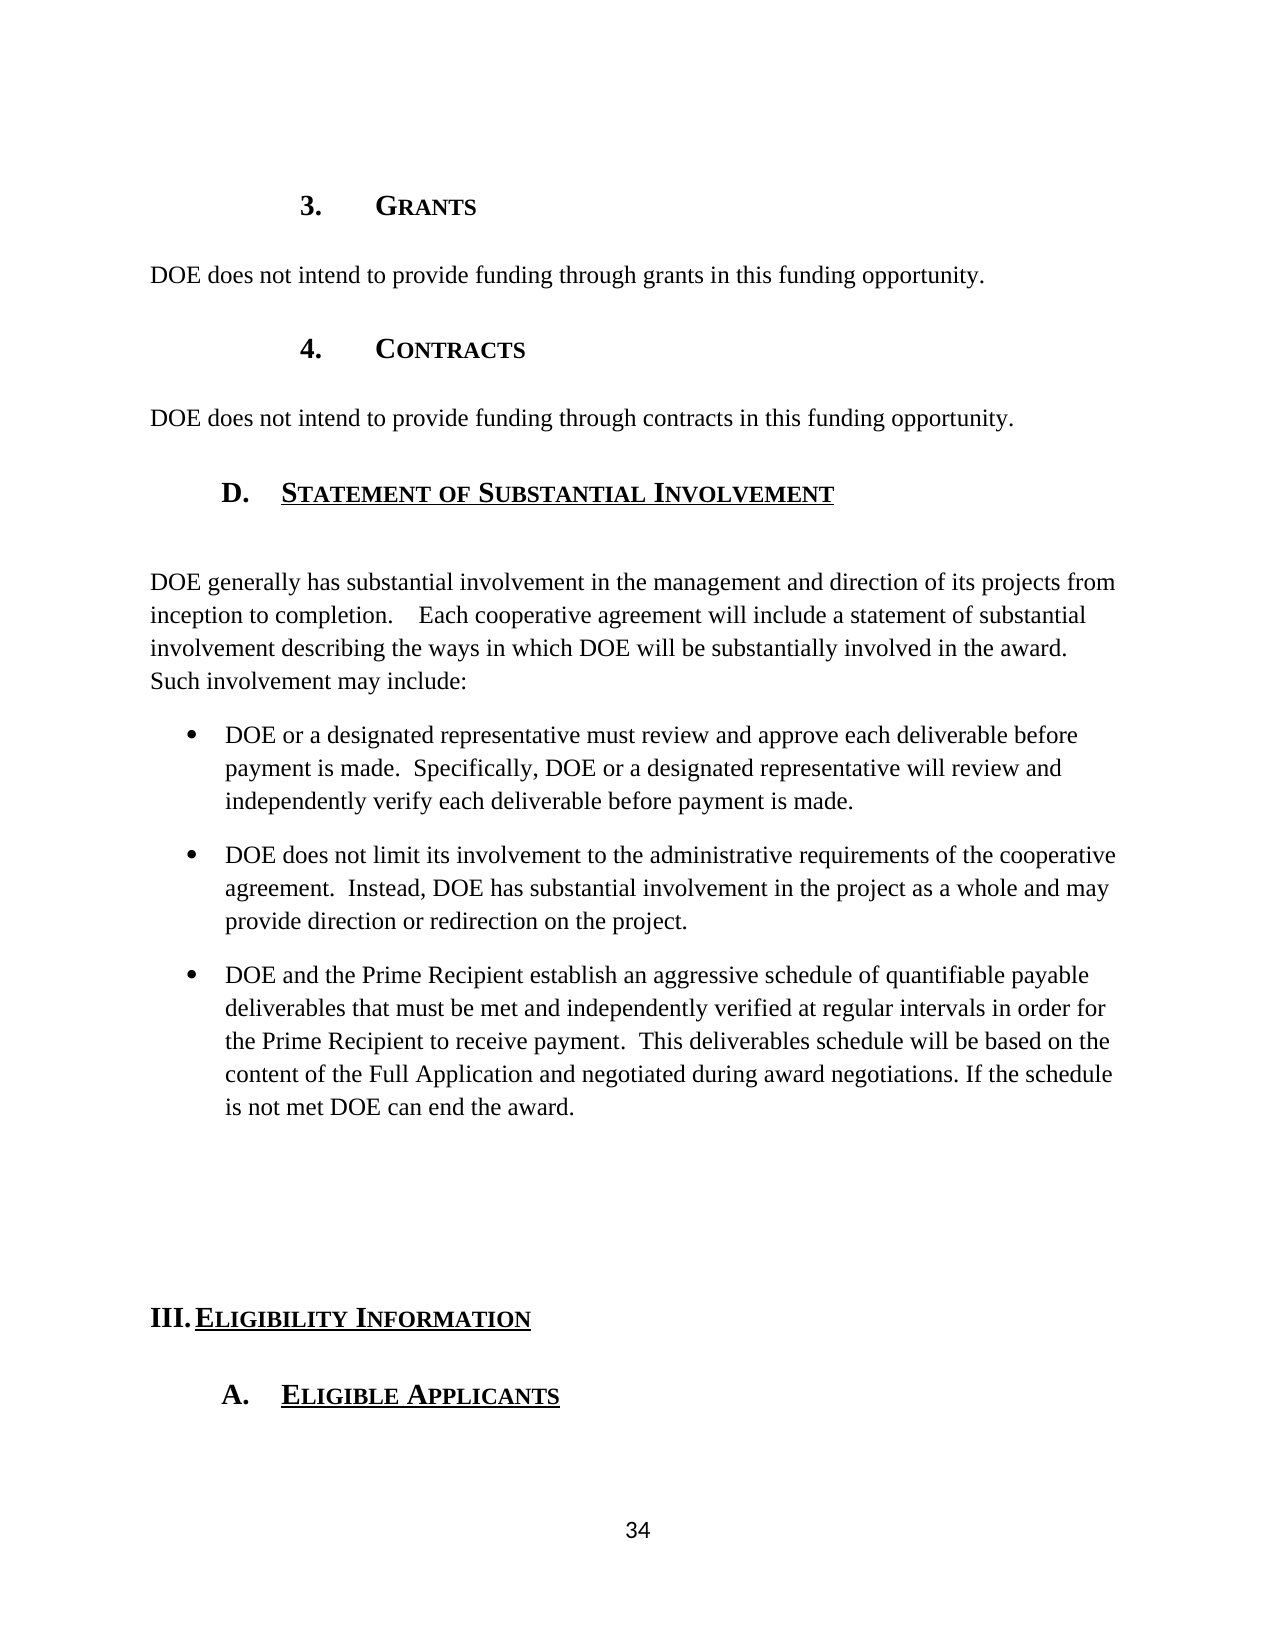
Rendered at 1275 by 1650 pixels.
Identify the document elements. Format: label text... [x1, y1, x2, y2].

text DOE does not intend to provide funding through grants in this funding opportunity. [150, 260, 1125, 289]
text DOE generally has substantial involvement in the management and direction of its projects from inception to completion. Each cooperative agreement will include a statement of substantial involvement describing the ways in which DOE will be substantially involved in the award. Such involvement may include: [150, 567, 1125, 695]
list DOE and the Prime Recipient establish an aggressive schedule of quantifiable payable deliverables that must be met and independently verified at regular intervals in order for the Prime Recipient to receive payment. This deliverables schedule will be based on the content of the Full Application and negotiated during award negotiations. If the schedule is not met DOE can end the award. [187, 960, 1125, 1121]
list DOE or a designated representative must review and approve each deliverable before payment is made. Specifically, DOE or a designated representative will review and independently verify each deliverable before payment is made. [187, 720, 1125, 815]
list Eligible Applicants [221, 1377, 1125, 1411]
text DOE does not intend to provide funding through contracts in this funding opportunity. [150, 403, 1125, 432]
list Contracts [300, 332, 1125, 365]
list Eligibility Information [150, 1300, 1125, 1333]
list Statement of Substantial Involvement [221, 475, 1125, 508]
list Grants [300, 188, 1125, 222]
list DOE does not limit its involvement to the administrative requirements of the cooperative agreement. Instead, DOE has substantial involvement in the project as a whole and may provide direction or redirection on the project. [187, 840, 1125, 935]
